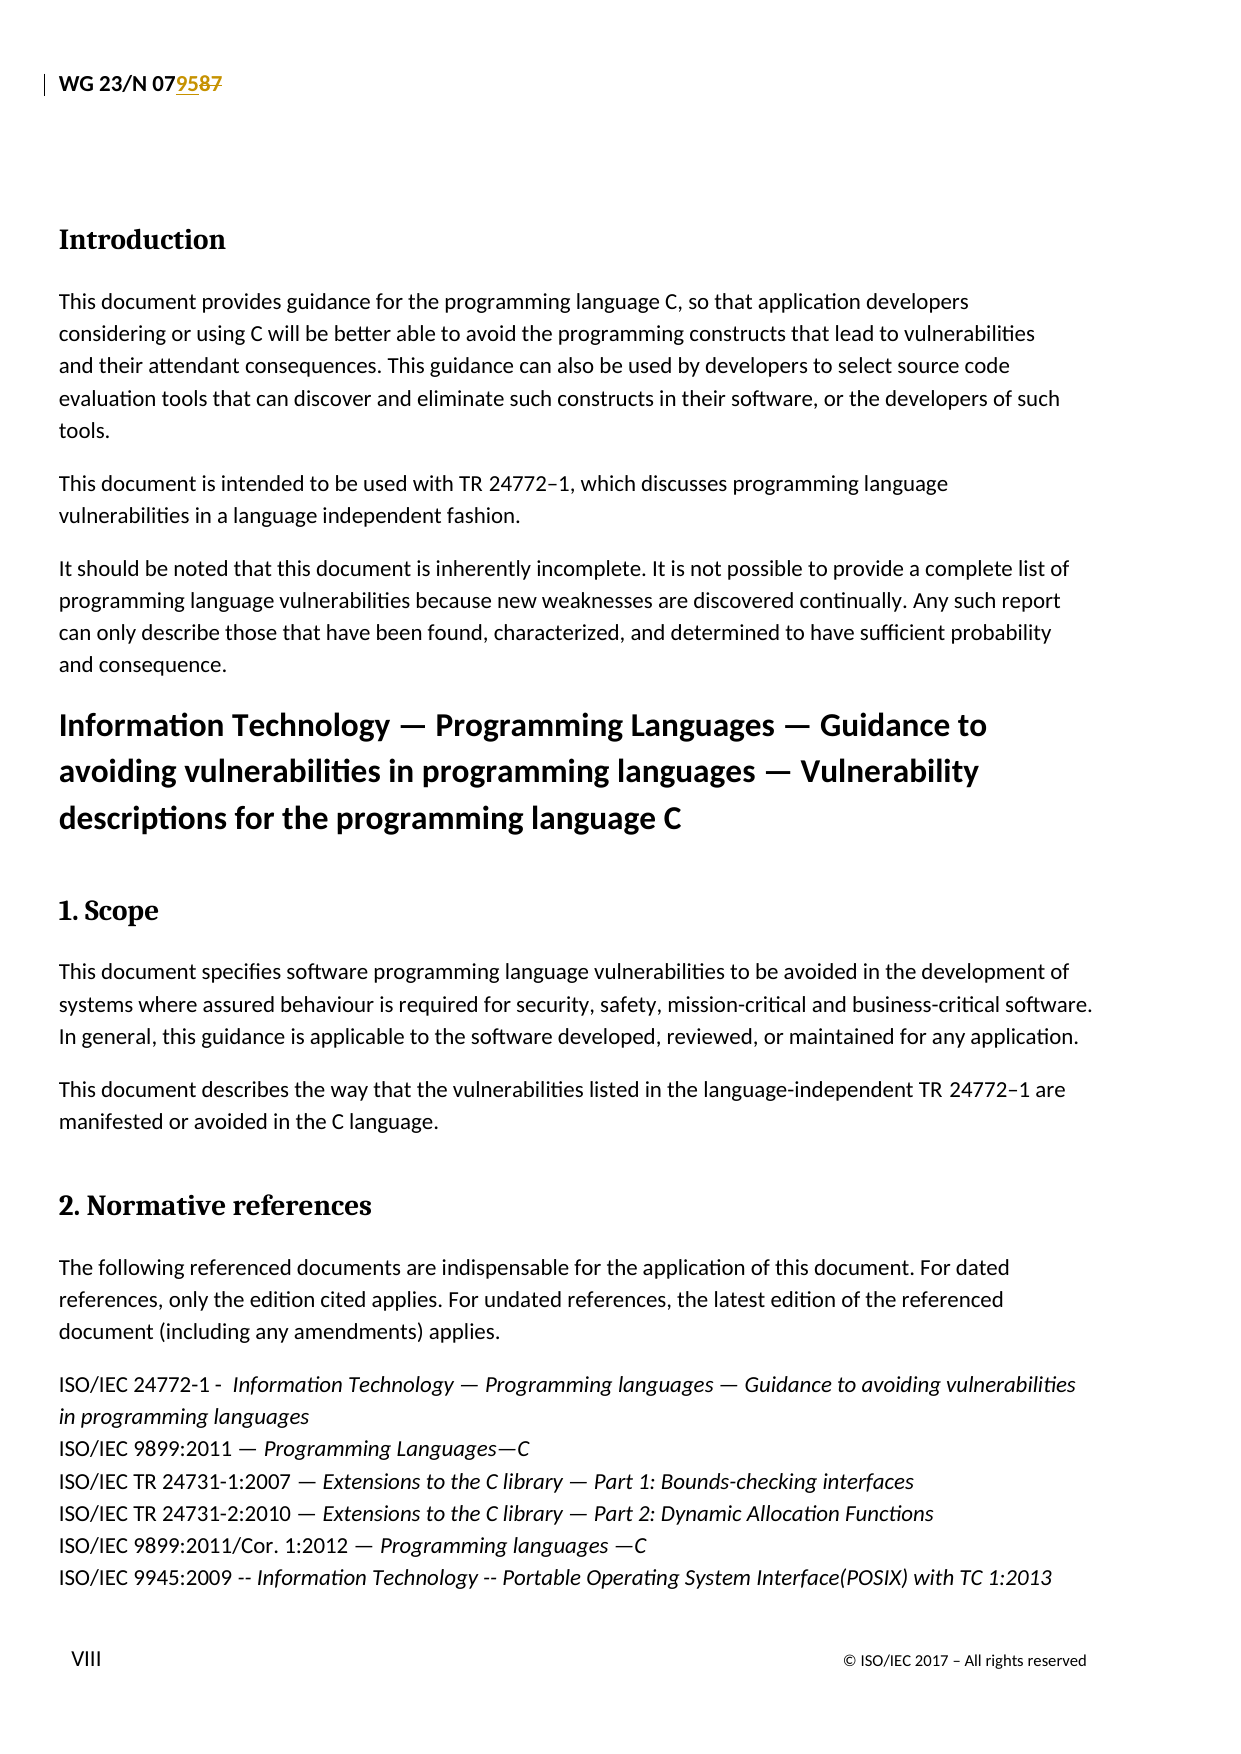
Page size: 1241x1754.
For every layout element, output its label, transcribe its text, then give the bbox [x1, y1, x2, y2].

subtitle 2. Normative references [58, 1189, 1099, 1223]
text ISO/IEC TR 24731-1:2007 — Extensions to the C library — Part 1: Bounds-checking interfaces [58, 1467, 1099, 1495]
subtitle 1. Scope [58, 894, 1099, 927]
text ISO/IEC 24772-1 - Information Technology — Programming languages — Guidance to avoiding vulnerabilities in programming languages [58, 1370, 1099, 1430]
text ISO/IEC 9899:2011 — Programming Languages—C [58, 1434, 1099, 1463]
text ISO/IEC 9899:2011/Cor. 1:2012 — Programming languages —C [58, 1531, 1099, 1559]
text ISO/IEC TR 24731-2:2010 — Extensions to the C library — Part 2: Dynamic Allocation Functions [58, 1499, 1099, 1527]
text This document provides guidance for the programming language C, so that application developers considering or using C will be better able to avoid the programming constructs that lead to vulnerabilities and their attendant consequences. This guidance can also be used by developers to select source code evaluation tools that can discover and eliminate such constructs in their software, or the developers of such tools. [58, 287, 1072, 444]
subtitle Introduction [58, 223, 1099, 257]
text ISO/IEC 9945:2009 -- Information Technology -- Portable Operating System Interface(POSIX) with TC 1:2013 [58, 1563, 1099, 1591]
text It should be noted that this document is inherently incomplete. It is not possible to provide a complete list of programming language vulnerabilities because new weaknesses are discovered continually. Any such report can only describe those that have been found, characterized, and determined to have sufficient probability and consequence. [58, 554, 1072, 679]
text The following referenced documents are indispensable for the application of this document. For dated references, only the edition cited applies. For undated references, the latest edition of the referenced document (including any amendments) applies. [58, 1253, 1099, 1345]
text Information Technology — Programming Languages — Guidance to avoiding vulnerabilities in programming languages — Vulnerability descriptions for the programming language C [58, 704, 1099, 838]
text This document is intended to be used with TR 24772–1, which discusses programming language vulnerabilities in a language independent fashion. [58, 469, 1072, 529]
text This document specifies software programming language vulnerabilities to be avoided in the development of systems where assured behaviour is required for security, safety, mission-critical and business-critical software. In general, this guidance is applicable to the software developed, reviewed, or maintained for any application. [58, 957, 1099, 1050]
text This document describes the way that the vulnerabilities listed in the language-independent TR 24772–1 are manifested or avoided in the C language. [58, 1075, 1099, 1135]
